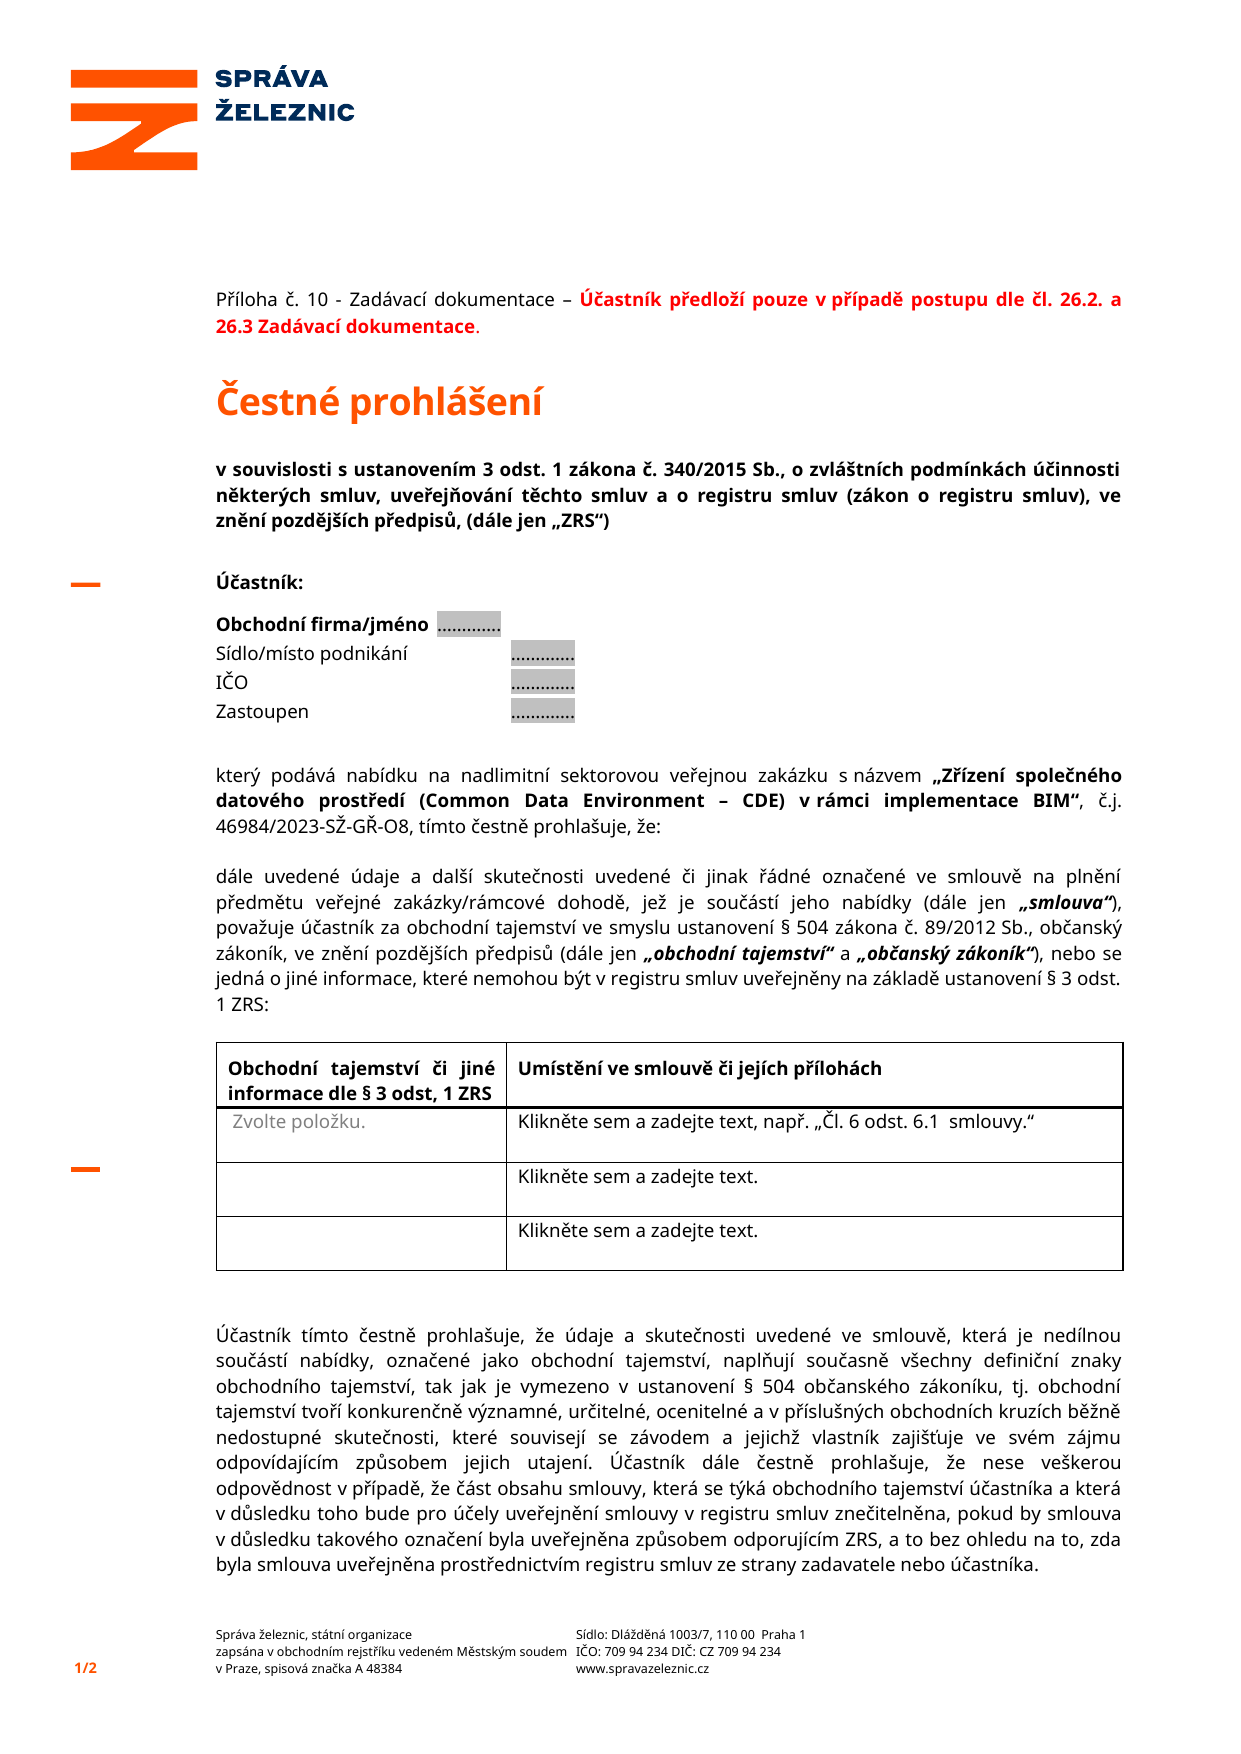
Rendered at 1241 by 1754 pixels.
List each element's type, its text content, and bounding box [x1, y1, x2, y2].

text který podává nabídku na nadlimitní sektorovou veřejnou zakázku s názvem „Zřízení společného datového prostředí (Common Data Environment – CDE) v rámci implementace BIM“, č.j. 46984/2023-SŽ-GŘ-O8, tímto čestně prohlašuje, že: [216, 762, 1122, 838]
text Sídlo/místo podnikání …………. [216, 637, 1122, 666]
text v souvislosti s ustanovením 3 odst. 1 zákona č. 340/2015 Sb., o zvláštních podmínkách účinnosti některých smluv, uveřejňování těchto smluv a o registru smluv (zákon o registru smluv), ve znění pozdějších předpisů, (dále jen „ZRS“) [216, 456, 1122, 533]
text IČO …………. [216, 666, 1122, 695]
table_cell [217, 1163, 506, 1216]
text Zastoupen …………. [216, 695, 1122, 724]
text Účastník: [216, 565, 1122, 596]
subtitle Čestné prohlášení [216, 375, 1122, 426]
text Obchodní firma/jméno …………. [216, 608, 1122, 637]
text Příloha č. 10 - Zadávací dokumentace – Účastník předloží pouze v případě postupu dle čl. 26.2. a 26.3 Zadávací dokumentace. [216, 286, 1122, 339]
table_cell [217, 1109, 506, 1161]
text dále uvedené údaje a další skutečnosti uvedené či jinak řádné označené ve smlouvě na plnění předmětu veřejné zakázky/rámcové dohodě, jež je součástí jeho nabídky (dále jen „smlouva“), považuje účastník za obchodní tajemství ve smyslu ustanovení § 504 zákona č. 89/2012 Sb., občanský zákoník, ve znění pozdějších předpisů (dále jen „obchodní tajemství“ a „občanský zákoník“), nebo se jedná o jiné informace, které nemohou být v registru smluv uveřejněny na základě ustanovení § 3 odst. 1 ZRS: [216, 863, 1122, 1017]
table_header Obchodní tajemství či jiné informace dle § 3 odst, 1 ZRS [217, 1043, 506, 1106]
table_cell [217, 1217, 506, 1270]
text Účastník tímto čestně prohlašuje, že údaje a skutečnosti uvedené ve smlouvě, která je nedílnou součástí nabídky, označené jako obchodní tajemství, naplňují současně všechny definiční znaky obchodního tajemství, tak jak je vymezeno v ustanovení § 504 občanského zákoníku, tj. obchodní tajemství tvoří konkurenčně významné, určitelné, ocenitelné a v příslušných obchodních kruzích běžně nedostupné skutečnosti, které souvisejí se závodem a jejichž vlastník zajišťuje ve svém zájmu odpovídajícím způsobem jejich utajení. Účastník dále čestně prohlašuje, že nese veškerou odpovědnost v případě, že část obsahu smlouvy, která se týká obchodního tajemství účastníka a která v důsledku toho bude pro účely uveřejnění smlouvy v registru smluv znečitelněna, pokud by smlouva v důsledku takového označení byla uveřejněna způsobem odporujícím ZRS, a to bez ohledu na to, zda byla smlouva uveřejněna prostřednictvím registru smluv ze strany zadavatele nebo účastníka. [216, 1322, 1122, 1577]
table_header Umístění ve smlouvě či jejích přílohách [507, 1043, 1122, 1106]
